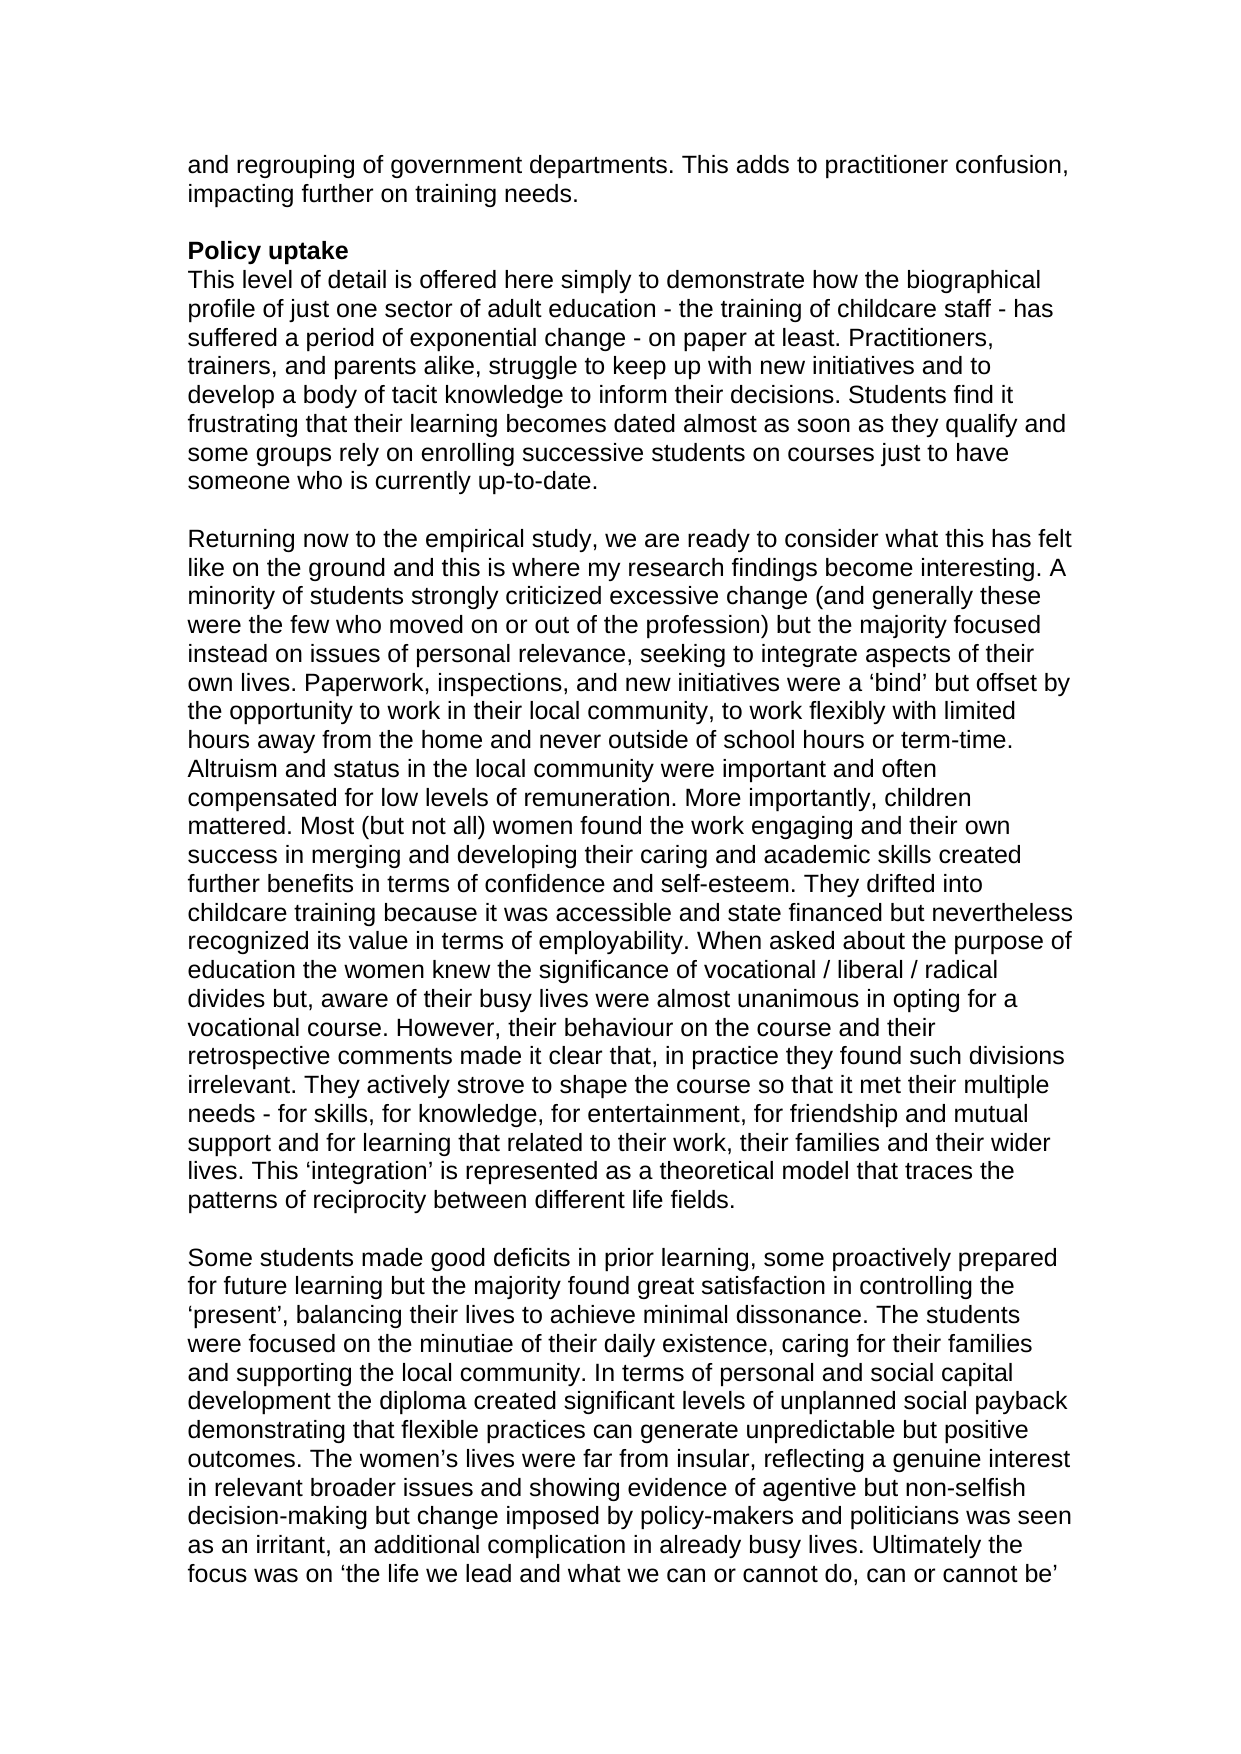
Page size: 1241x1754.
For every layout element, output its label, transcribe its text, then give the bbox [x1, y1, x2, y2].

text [187, 1242, 1078, 1587]
text This level of detail is offered here simply to demonstrate how the biographical profile of just one sector of adult education - the training of childcare staff - has suffered a period of exponential change - on paper at least. Practitioners, trainers, and parents alike, struggle to keep up with new initiatives and to develop a body of tacit knowledge to inform their decisions. Students find it frustrating that their learning becomes dated almost as soon as they qualify and some groups rely on enrolling successive students on courses just to have someone who is currently up-to-date. [187, 265, 1078, 495]
text Returning now to the empirical study, we are ready to consider what this has felt like on the ground and this is where my research findings become interesting. A minority of students strongly criticized excessive change (and generally these were the few who moved on or out of the profession) but the majority focused instead on issues of personal relevance, seeking to integrate aspects of their own lives. Paperwork, inspections, and new initiatives were a ‘bind’ but offset by the opportunity to work in their local community, to work flexibly with limited hours away from the home and never outside of school hours or term-time. Altruism and status in the local community were important and often compensated for low levels of remuneration. More importantly, children mattered. Most (but not all) women found the work engaging and their own success in merging and developing their caring and academic skills created further benefits in terms of confidence and self-esteem. They drifted into childcare training because it was accessible and state financed but nevertheless recognized its value in terms of employability. When asked about the purpose of education the women knew the significance of vocational / liberal / radical divides but, aware of their busy lives were almost unanimous in opting for a vocational course. However, their behaviour on the course and their retrospective comments made it clear that, in practice they found such divisions irrelevant. They actively strove to shape the course so that it met their multiple needs - for skills, for knowledge, for entertainment, for friendship and mutual support and for learning that related to their work, their families and their wider lives. This ‘integration’ is represented as a theoretical model that traces the patterns of reciprocity between different life fields. [187, 524, 1078, 1214]
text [187, 150, 1078, 207]
subtitle Policy uptake [187, 236, 1078, 265]
